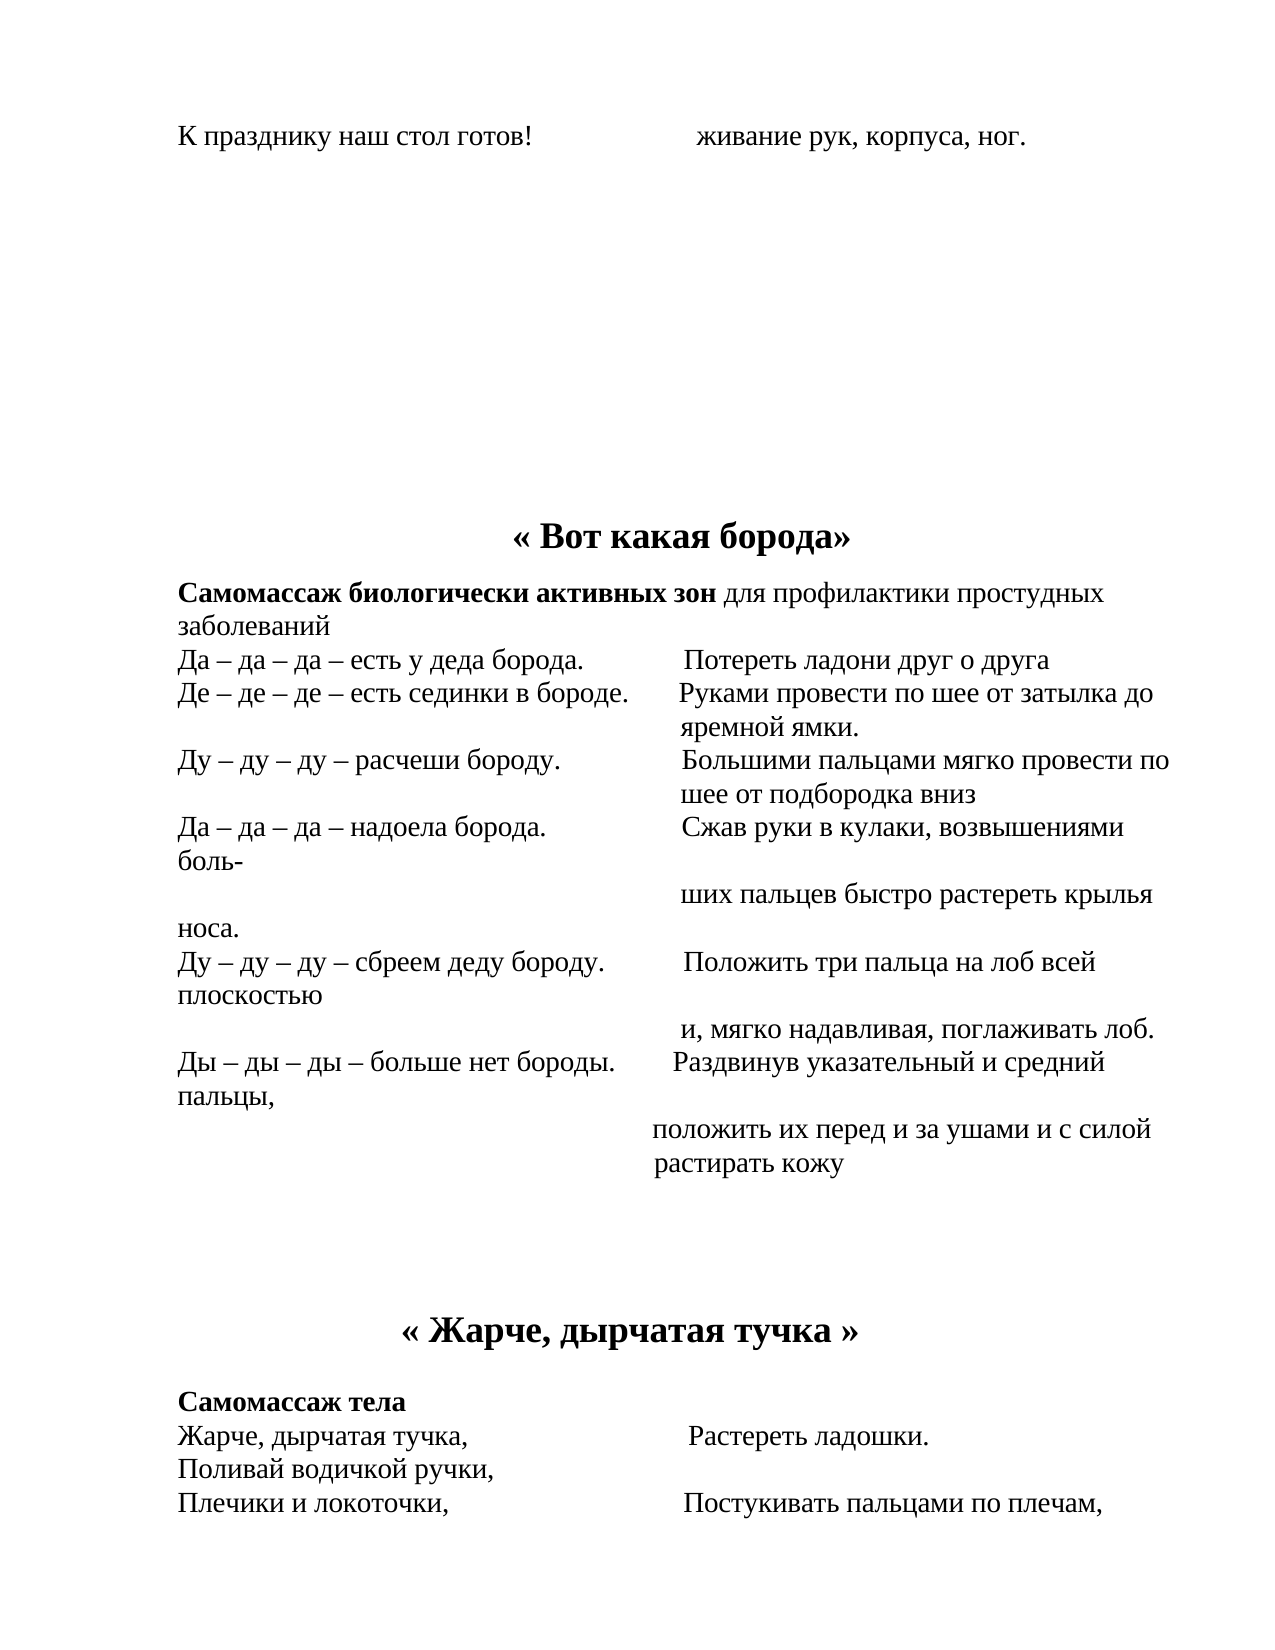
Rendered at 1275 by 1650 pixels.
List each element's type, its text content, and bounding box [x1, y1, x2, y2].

text Самомассаж биологически активных зон для профилактики простудных заболеваний [177, 575, 1186, 642]
text Ду – ду – ду – сбреем деду бороду. Положить три пальца на лоб всей плоскостью [177, 944, 1186, 1011]
text растирать кожу [177, 1145, 1186, 1178]
text « Вот какая борода» [177, 514, 1186, 557]
text Жарче, дырчатая тучка, Растереть ладошки. [177, 1418, 1186, 1452]
text Да – да – да – есть у деда борода. Потереть ладони друг о друга [177, 642, 1186, 675]
text Да – да – да – надоела борода. Сжав руки в кулаки, возвышениями боль- [177, 809, 1186, 877]
text Самомассаж тела [177, 1384, 1186, 1418]
text Поливай водичкой ручки, [177, 1452, 1186, 1485]
text и, мягко надавливая, поглаживать лоб. [177, 1011, 1186, 1044]
text Де – де – де – есть сединки в бороде. Руками провести по шее от затылка до [177, 675, 1186, 709]
text Ды – ды – ды – больше нет бороды. Раздвинув указательный и средний пальцы, [177, 1044, 1186, 1111]
text ших пальцев быстро растереть крылья носа. [177, 877, 1186, 944]
text « Жарче, дырчатая тучка » [74, 1308, 1186, 1351]
text положить их перед и за ушами и с силой [177, 1111, 1186, 1145]
text Ду – ду – ду – расчеши бороду. Большими пальцами мягко провести по [177, 742, 1186, 776]
text Плечики и локоточки, Постукивать пальцами по плечам, [177, 1485, 1186, 1519]
text яремной ямки. [177, 709, 1186, 742]
text шее от подбородка вниз [177, 776, 1186, 809]
text К празднику наш стол готов! живание рук, корпуса, ног. [177, 118, 1186, 152]
